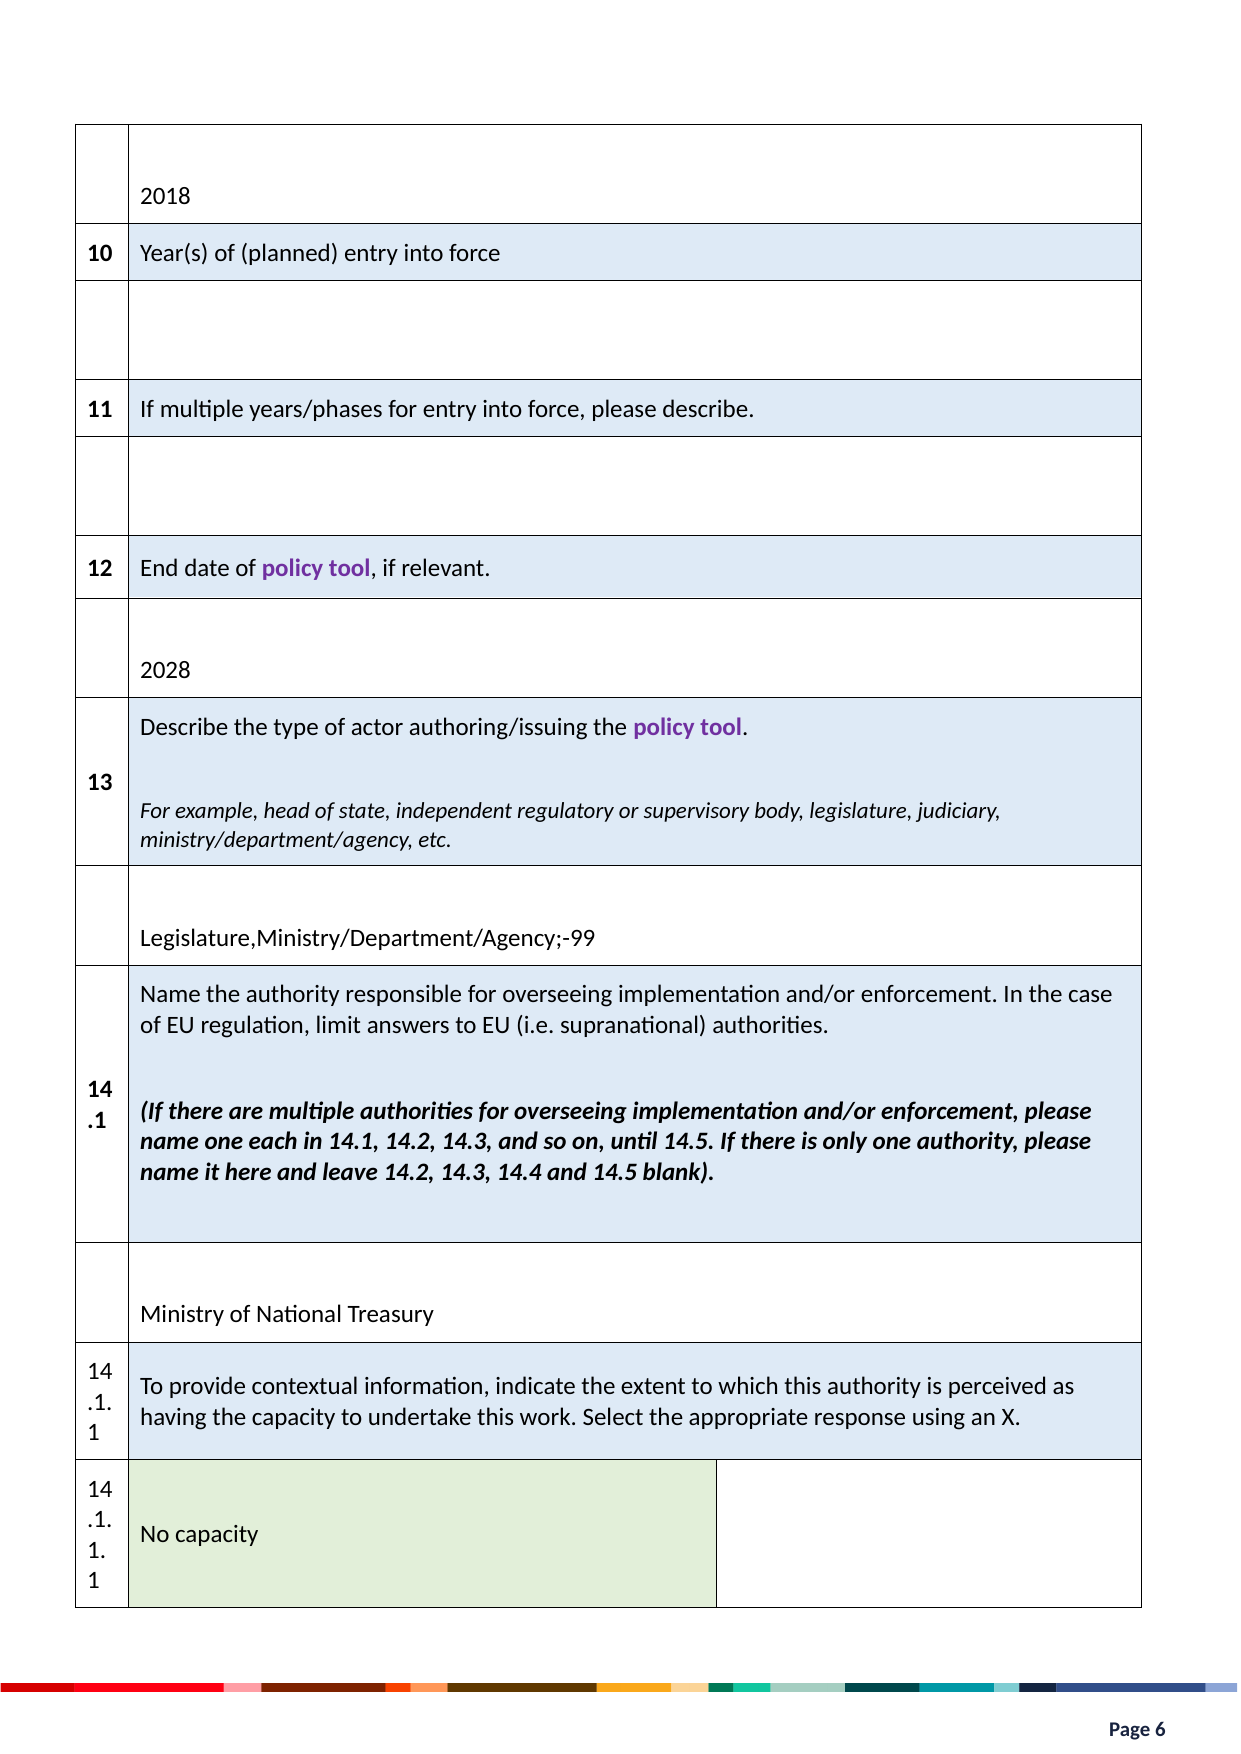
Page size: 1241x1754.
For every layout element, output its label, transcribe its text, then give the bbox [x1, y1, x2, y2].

table_cell Describe the type of actor authoring/issuing the policy tool. For example, head of state, independent regulatory or supervisory body, legislature, judiciary, ministry/department/agency, etc. [129, 698, 1141, 865]
table_cell End date of policy tool, if relevant. [129, 536, 1141, 597]
table_cell Name the authority responsible for overseeing implementation and/or enforcement. In the case of EU regulation, limit answers to EU (i.e. supranational) authorities. (If there are multiple authorities for overseeing implementation and/or enforcement, please name one each in 14.1, 14.2, 14.3, and so on, until 14.5. If there is only one authority, please name it here and leave 14.2, 14.3, 14.4 and 14.5 blank). [129, 966, 1141, 1242]
table_cell 11 [76, 380, 128, 436]
table_cell Legislature,Ministry/Department/Agency;-99 [129, 866, 1141, 965]
table_cell 14.1 [76, 966, 128, 1242]
table_cell Year(s) of (planned) entry into force [129, 224, 1141, 280]
table_cell If multiple years/phases for entry into force, please describe. [129, 380, 1141, 436]
picture [0, 1683, 1236, 1692]
table_cell [717, 1460, 1141, 1607]
table_cell [76, 125, 128, 223]
table_cell [76, 437, 128, 535]
table_cell [76, 281, 128, 379]
table_cell 2028 [129, 599, 1141, 697]
table_cell [129, 281, 1141, 379]
table_cell [129, 437, 1141, 535]
table_cell No capacity [129, 1460, 716, 1607]
table_cell 14.1.1.1 [76, 1460, 128, 1607]
table_cell [76, 866, 128, 965]
table_cell Ministry of National Treasury [129, 1243, 1141, 1342]
table_cell [76, 1243, 128, 1342]
table_cell 13 [76, 698, 128, 865]
table_cell 12 [76, 536, 128, 597]
table_cell To provide contextual information, indicate the extent to which this authority is perceived as having the capacity to undertake this work. Select the appropriate response using an X. [129, 1343, 1141, 1459]
table_cell 14.1.1 [76, 1343, 128, 1459]
table_cell [76, 599, 128, 697]
table_cell 10 [76, 224, 128, 280]
table_cell 2018 [129, 125, 1141, 223]
